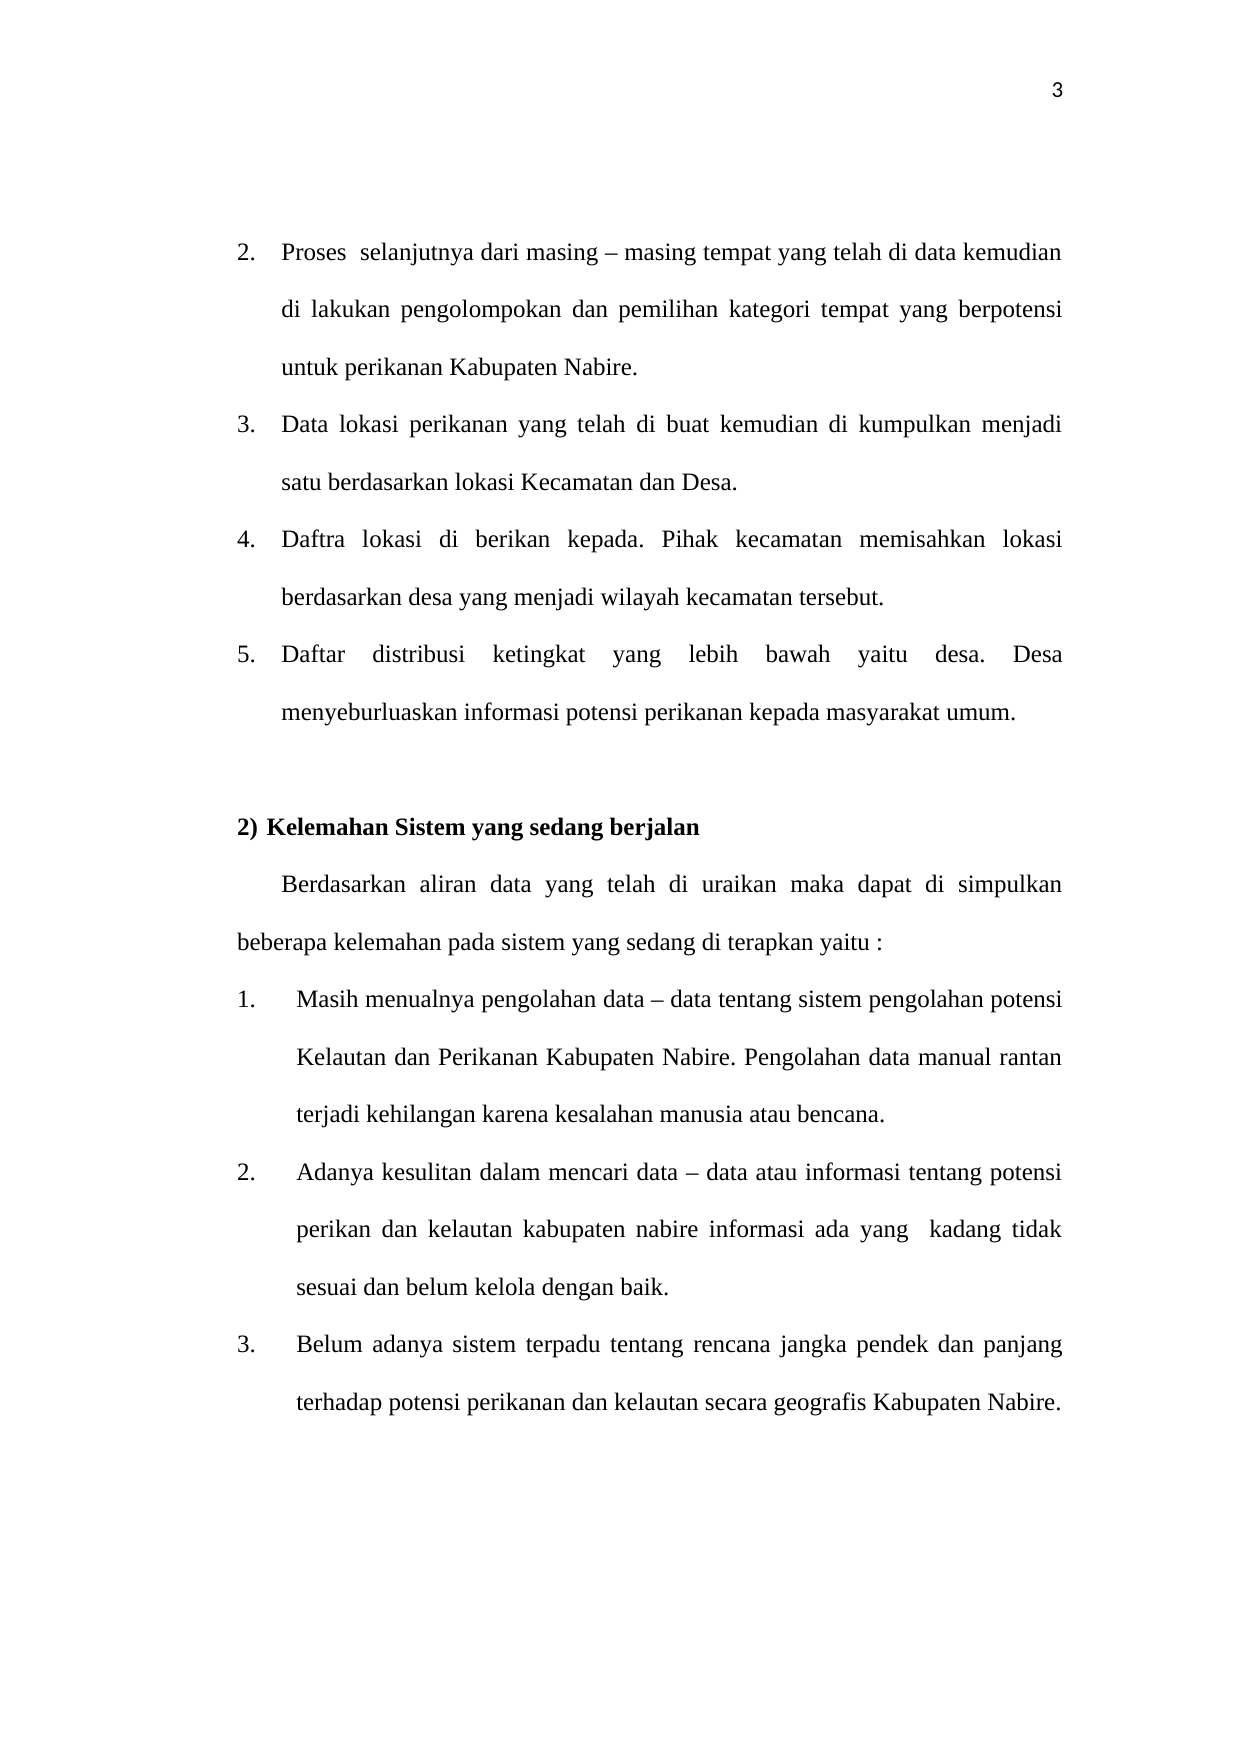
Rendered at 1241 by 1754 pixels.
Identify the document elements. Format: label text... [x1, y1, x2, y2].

list Berdasarkan aliran data yang telah di uraikan maka dapat di simpulkan beberapa kelemahan pada sistem yang sedang di terapkan yaitu : [237, 869, 1063, 956]
list Belum adanya sistem terpadu tentang rencana jangka pendek dan panjang terhadap potensi perikanan dan kelautan secara geografis Kabupaten Nabire. [237, 1329, 1063, 1416]
list Daftar distribusi ketingkat yang lebih bawah yaitu desa. Desa menyeburluaskan informasi potensi perikanan kepada masyarakat umum. [237, 639, 1063, 726]
list Data lokasi perikanan yang telah di buat kemudian di kumpulkan menjadi satu berdasarkan lokasi Kecamatan dan Desa. [237, 409, 1063, 496]
list Daftra lokasi di berikan kepada. Pihak kecamatan memisahkan lokasi berdasarkan desa yang menjadi wilayah kecamatan tersebut. [237, 524, 1063, 611]
list Masih menualnya pengolahan data – data tentang sistem pengolahan potensi Kelautan dan Perikanan Kabupaten Nabire. Pengolahan data manual rantan terjadi kehilangan karena kesalahan manusia atau bencana. [237, 984, 1063, 1128]
list Adanya kesulitan dalam mencari data – data atau informasi tentang potensi perikan dan kelautan kabupaten nabire informasi ada yang kadang tidak sesuai dan belum kelola dengan baik. [237, 1157, 1063, 1301]
list Kelemahan Sistem yang sedang berjalan [237, 812, 1063, 841]
list Proses selanjutnya dari masing – masing tempat yang telah di data kemudian di lakukan pengolompokan dan pemilihan kategori tempat yang berpotensi untuk perikanan Kabupaten Nabire. [237, 237, 1063, 381]
